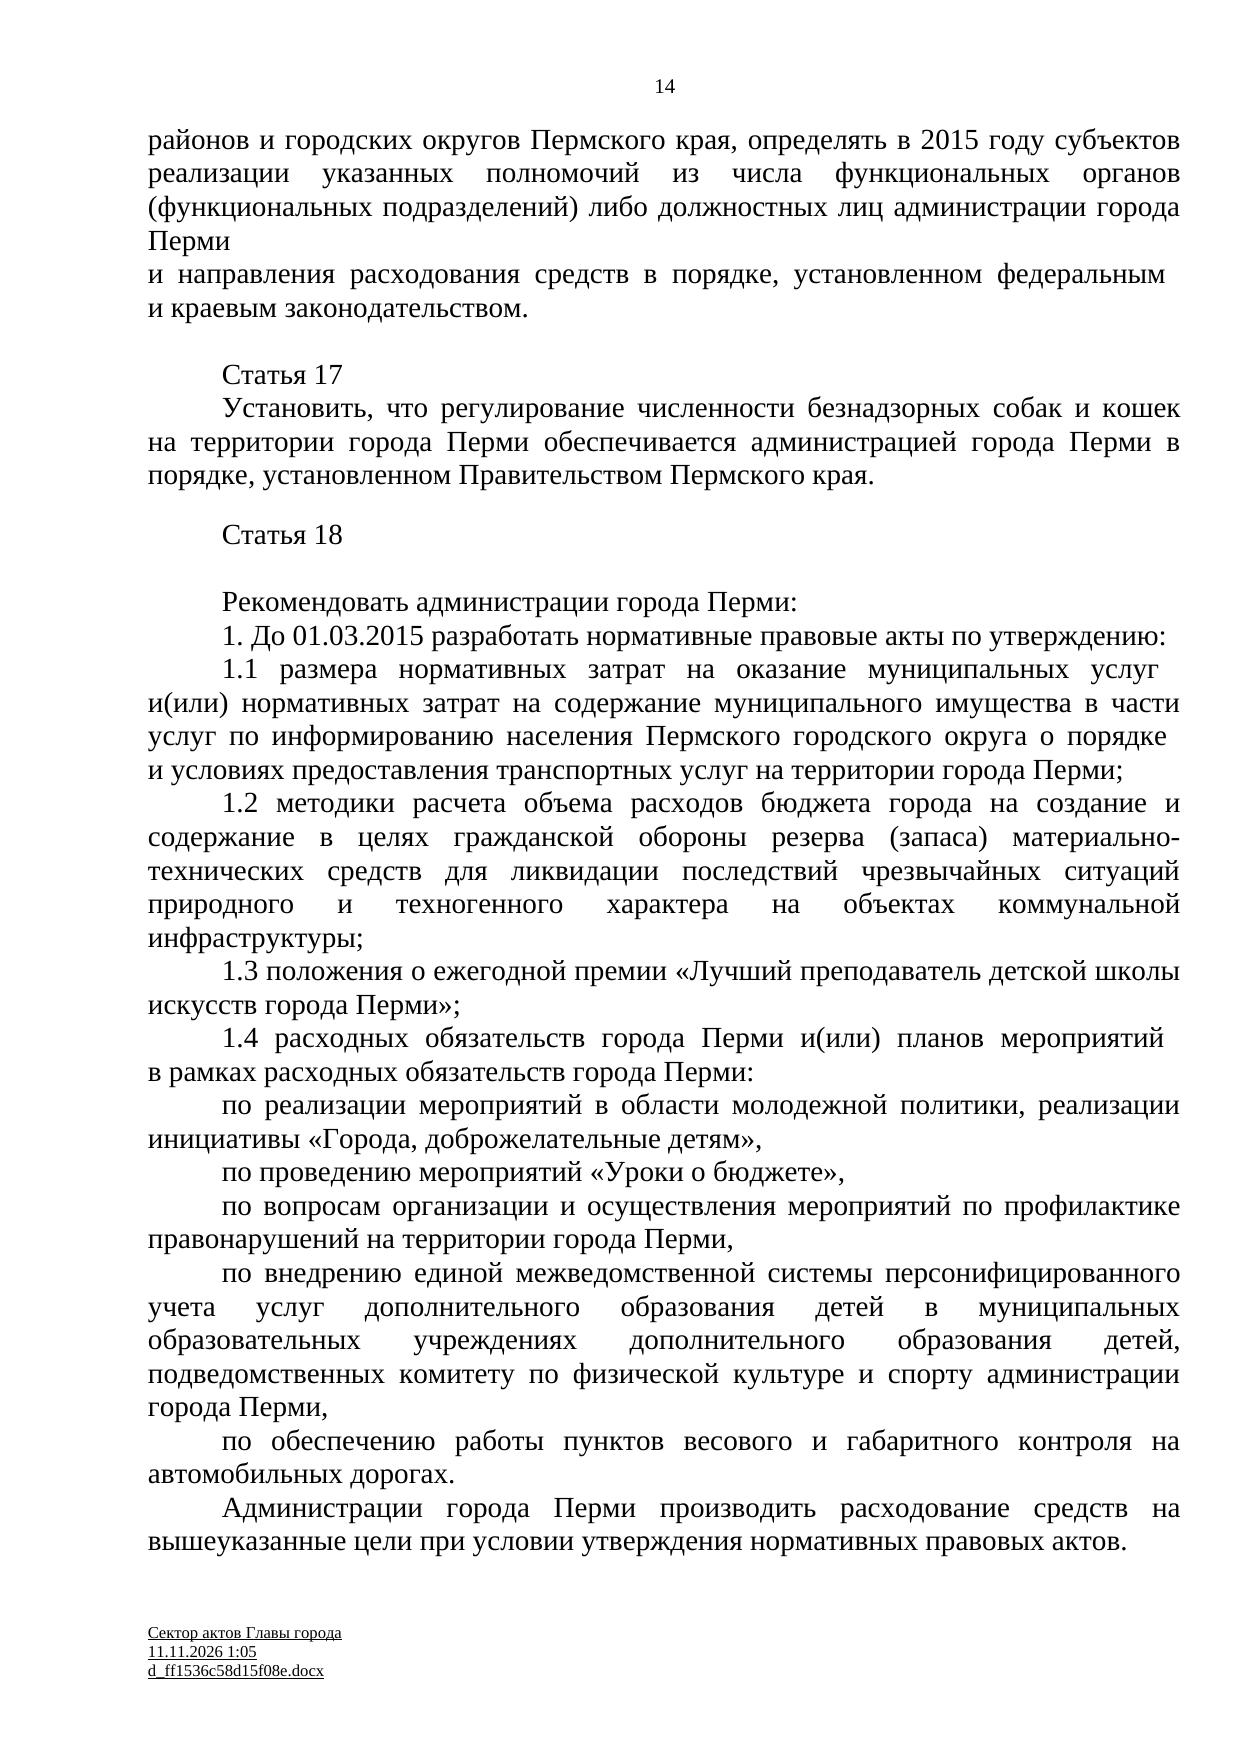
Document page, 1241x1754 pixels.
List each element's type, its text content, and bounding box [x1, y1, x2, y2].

text 1. До 01.03.2015 разработать нормативные правовые акты по утверждению: [222, 618, 1181, 651]
text Статья 18 [148, 517, 1181, 551]
text 1.2 методики расчета объема расходов бюджета города на создание и содержание в целях гражданской обороны резерва (запаса) материально-технических средств для ликвидации последствий чрезвычайных ситуаций природного и техногенного характера на объектах коммунальной инфраструктуры; [148, 786, 1181, 953]
text по обеспечению работы пунктов весового и габаритного контроля на автомобильных дорогах. [148, 1423, 1181, 1490]
text Установить, что регулирование численности безнадзорных собак и кошек на территории города Перми обеспечивается администрацией города Перми в порядке, установленном Правительством Пермского края. [148, 390, 1181, 491]
text Рекомендовать администрации города Перми: [148, 584, 1181, 618]
text 1.4 расходных обязательств города Перми и(или) планов мероприятий в рамках расходных обязательств города Перми: [148, 1020, 1181, 1087]
text по реализации мероприятий в области молодежной политики, реализации инициативы «Города, доброжелательные детям», [148, 1087, 1181, 1154]
text Статья 17 [148, 357, 1181, 390]
text 1.3 положения о ежегодной премии «Лучший преподаватель детской школы искусств города Перми»; [148, 953, 1181, 1020]
text по внедрению единой межведомственной системы персонифицированного учета услуг дополнительного образования детей в муниципальных образовательных учреждениях дополнительного образования детей, подведомственных комитету по физической культуре и спорту администрации города Перми, [148, 1255, 1181, 1423]
text Администрации города Перми производить расходование средств на вышеуказанные цели при условии утверждения нормативных правовых актов. [148, 1490, 1181, 1557]
text 1.1 размера нормативных затрат на оказание муниципальных услуг и(или) нормативных затрат на содержание муниципального имущества в части услуг по информированию населения Пермского городского округа о порядке и условиях предоставления транспортных услуг на территории города Перми; [148, 651, 1181, 786]
text по вопросам организации и осуществления мероприятий по профилактике правонарушений на территории города Перми, [148, 1188, 1181, 1255]
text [148, 122, 1181, 323]
text по проведению мероприятий «Уроки о бюджете», [148, 1154, 1181, 1188]
